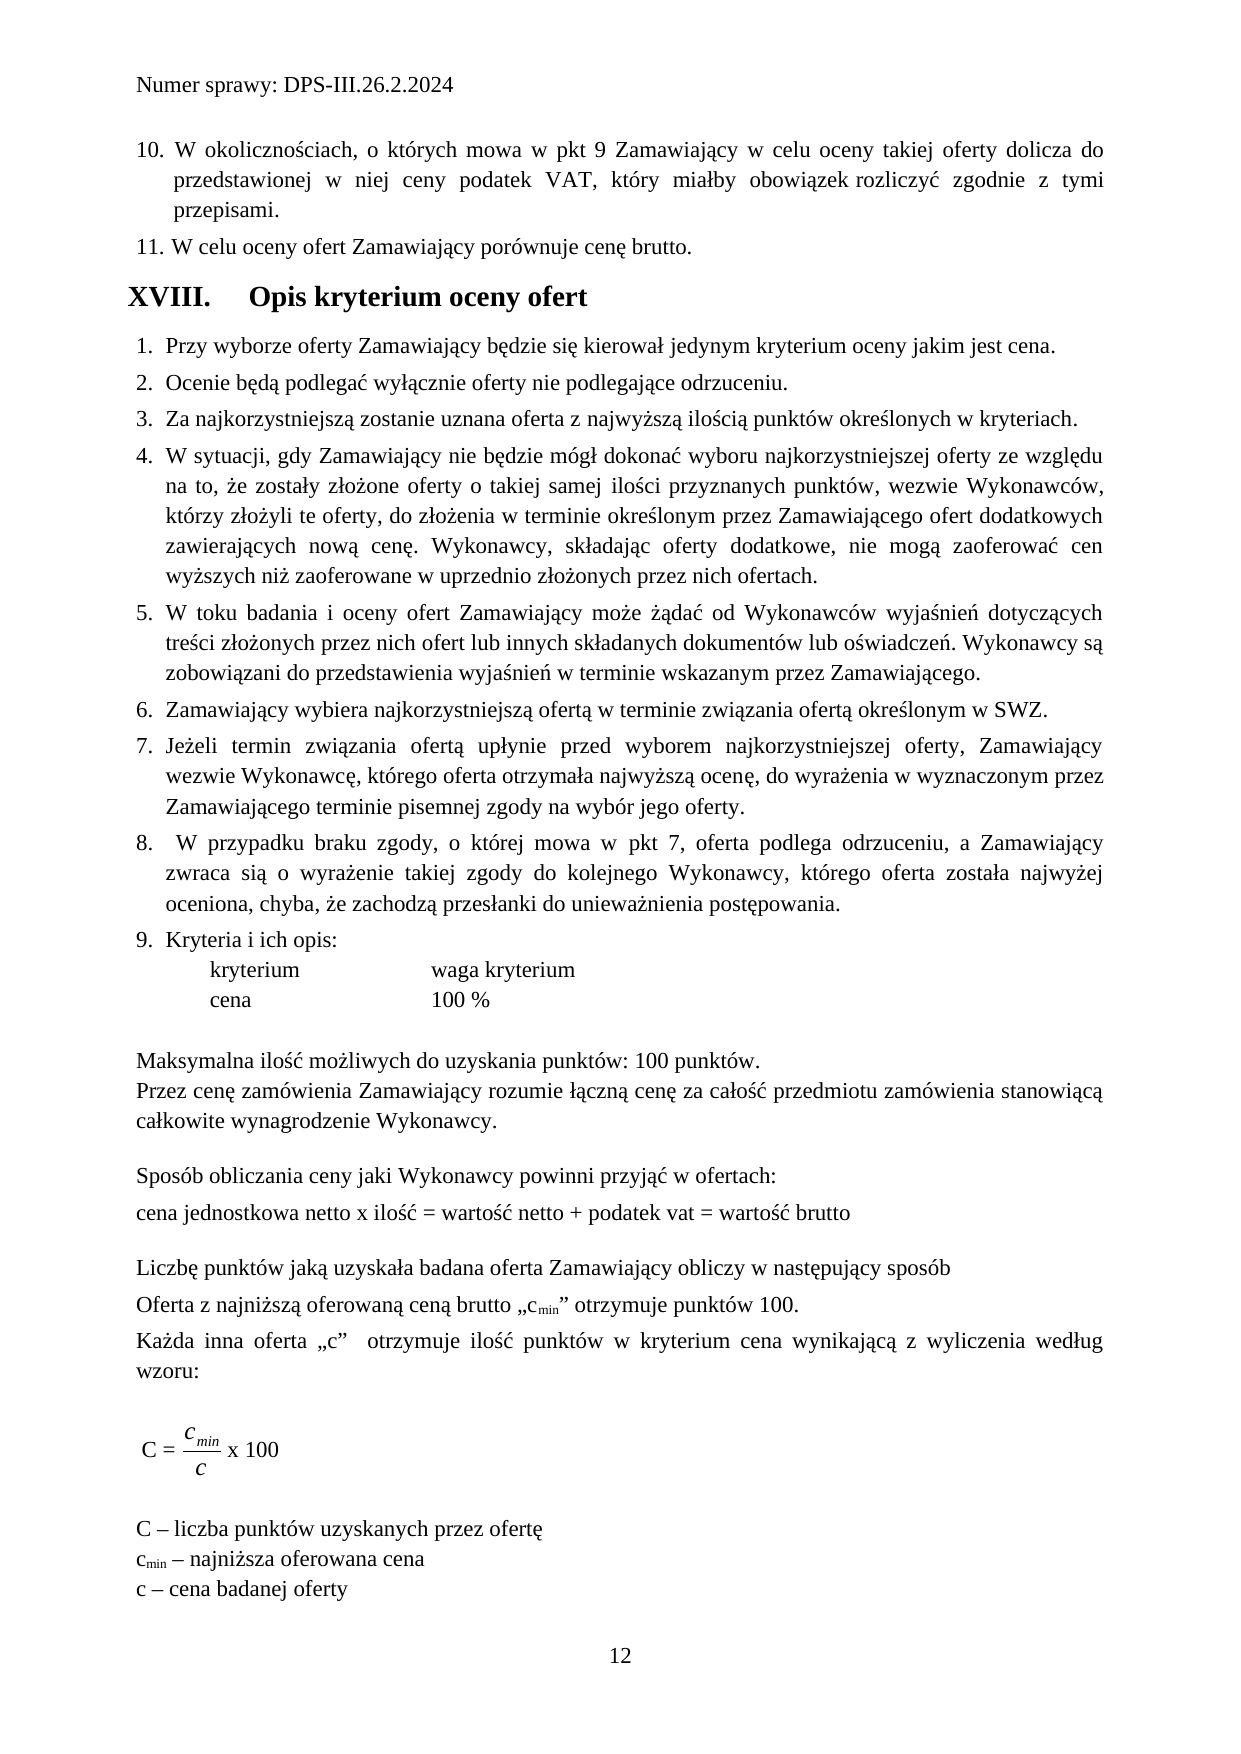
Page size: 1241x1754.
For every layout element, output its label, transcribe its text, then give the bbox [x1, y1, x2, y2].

text c – cena badanej oferty [136, 1575, 1104, 1601]
text Przez cenę zamówienia Zamawiający rozumie łączną cenę za całość przedmiotu zamówienia stanowiącą całkowite wynagrodzenie Wykonawcy. [136, 1077, 1104, 1134]
text kryterium waga kryterium [136, 956, 1104, 983]
text cena jednostkowa netto x ilość = wartość netto + podatek vat = wartość brutto [136, 1199, 1104, 1225]
text cmin – najniższa oferowana cena [136, 1545, 1104, 1571]
list Kryteria i ich opis: [136, 926, 1104, 952]
list W przypadku braku zgody, o której mowa w pkt 7, oferta podlega odrzuceniu, a Zamawiający zwraca sią o wyrażenie takiej zgody do kolejnego Wykonawcy, którego oferta została najwyżej oceniona, chyba, że zachodzą przesłanki do unieważnienia postępowania. [136, 829, 1104, 916]
text Oferta z najniższą oferowaną ceną brutto „cmin” otrzymuje punktów 100. [136, 1291, 1104, 1317]
list Przy wyborze oferty Zamawiający będzie się kierował jedynym kryterium oceny jakim jest cena. [136, 332, 1104, 359]
list Jeżeli termin związania ofertą upłynie przed wyborem najkorzystniejszej oferty, Zamawiający wezwie Wykonawcę, którego oferta otrzymała najwyższą ocenę, do wyrażenia w wyznaczonym przez Zamawiającego terminie pisemnej zgody na wybór jego oferty. [136, 732, 1104, 819]
list W celu oceny ofert Zamawiający porównuje cenę brutto. [136, 233, 1104, 259]
list W okolicznościach, o których mowa w pkt 9 Zamawiający w celu oceny takiej oferty dolicza do przedstawionej w niej ceny podatek VAT, który miałby obowiązek rozliczyć zgodnie z tymi przepisami. [136, 136, 1104, 223]
list Za najkorzystniejszą zostanie uznana oferta z najwyższą ilością punktów określonych w kryteriach. [136, 405, 1104, 432]
text Sposób obliczania ceny jaki Wykonawcy powinni przyjąć w ofertach: [136, 1163, 1104, 1189]
list W toku badania i oceny ofert Zamawiający może żądać od Wykonawców wyjaśnień dotyczących treści złożonych przez nich ofert lub innych składanych dokumentów lub oświadczeń. Wykonawcy są zobowiązani do przedstawienia wyjaśnień w terminie wskazanym przez Zamawiającego. [136, 599, 1104, 686]
list Opis kryterium oceny ofert [211, 279, 1104, 313]
text C = x 100 [136, 1418, 1104, 1481]
text C – liczba punktów uzyskanych przez ofertę [136, 1514, 1104, 1541]
text Liczbę punktów jaką uzyskała badana oferta Zamawiający obliczy w następujący sposób [136, 1254, 1104, 1281]
list Ocenie będą podlegać wyłącznie oferty nie podlegające odrzuceniu. [136, 369, 1104, 395]
text Każda inna oferta „c” otrzymuje ilość punktów w kryterium cena wynikającą z wyliczenia według wzoru: [136, 1327, 1104, 1384]
text cena 100 % [136, 987, 1104, 1013]
list W sytuacji, gdy Zamawiający nie będzie mógł dokonać wyboru najkorzystniejszej oferty ze względu na to, że zostały złożone oferty o takiej samej ilości przyznanych punktów, wezwie Wykonawców, którzy złożyli te oferty, do złożenia w terminie określonym przez Zamawiającego ofert dodatkowych zawierających nową cenę. Wykonawcy, składając oferty dodatkowe, nie mogą zaoferować cen wyższych niż zaoferowane w uprzednio złożonych przez nich ofertach. [136, 442, 1104, 589]
text Maksymalna ilość możliwych do uzyskania punktów: 100 punktów. [136, 1047, 1104, 1073]
list Zamawiający wybiera najkorzystniejszą ofertą w terminie związania ofertą określonym w SWZ. [136, 696, 1104, 722]
